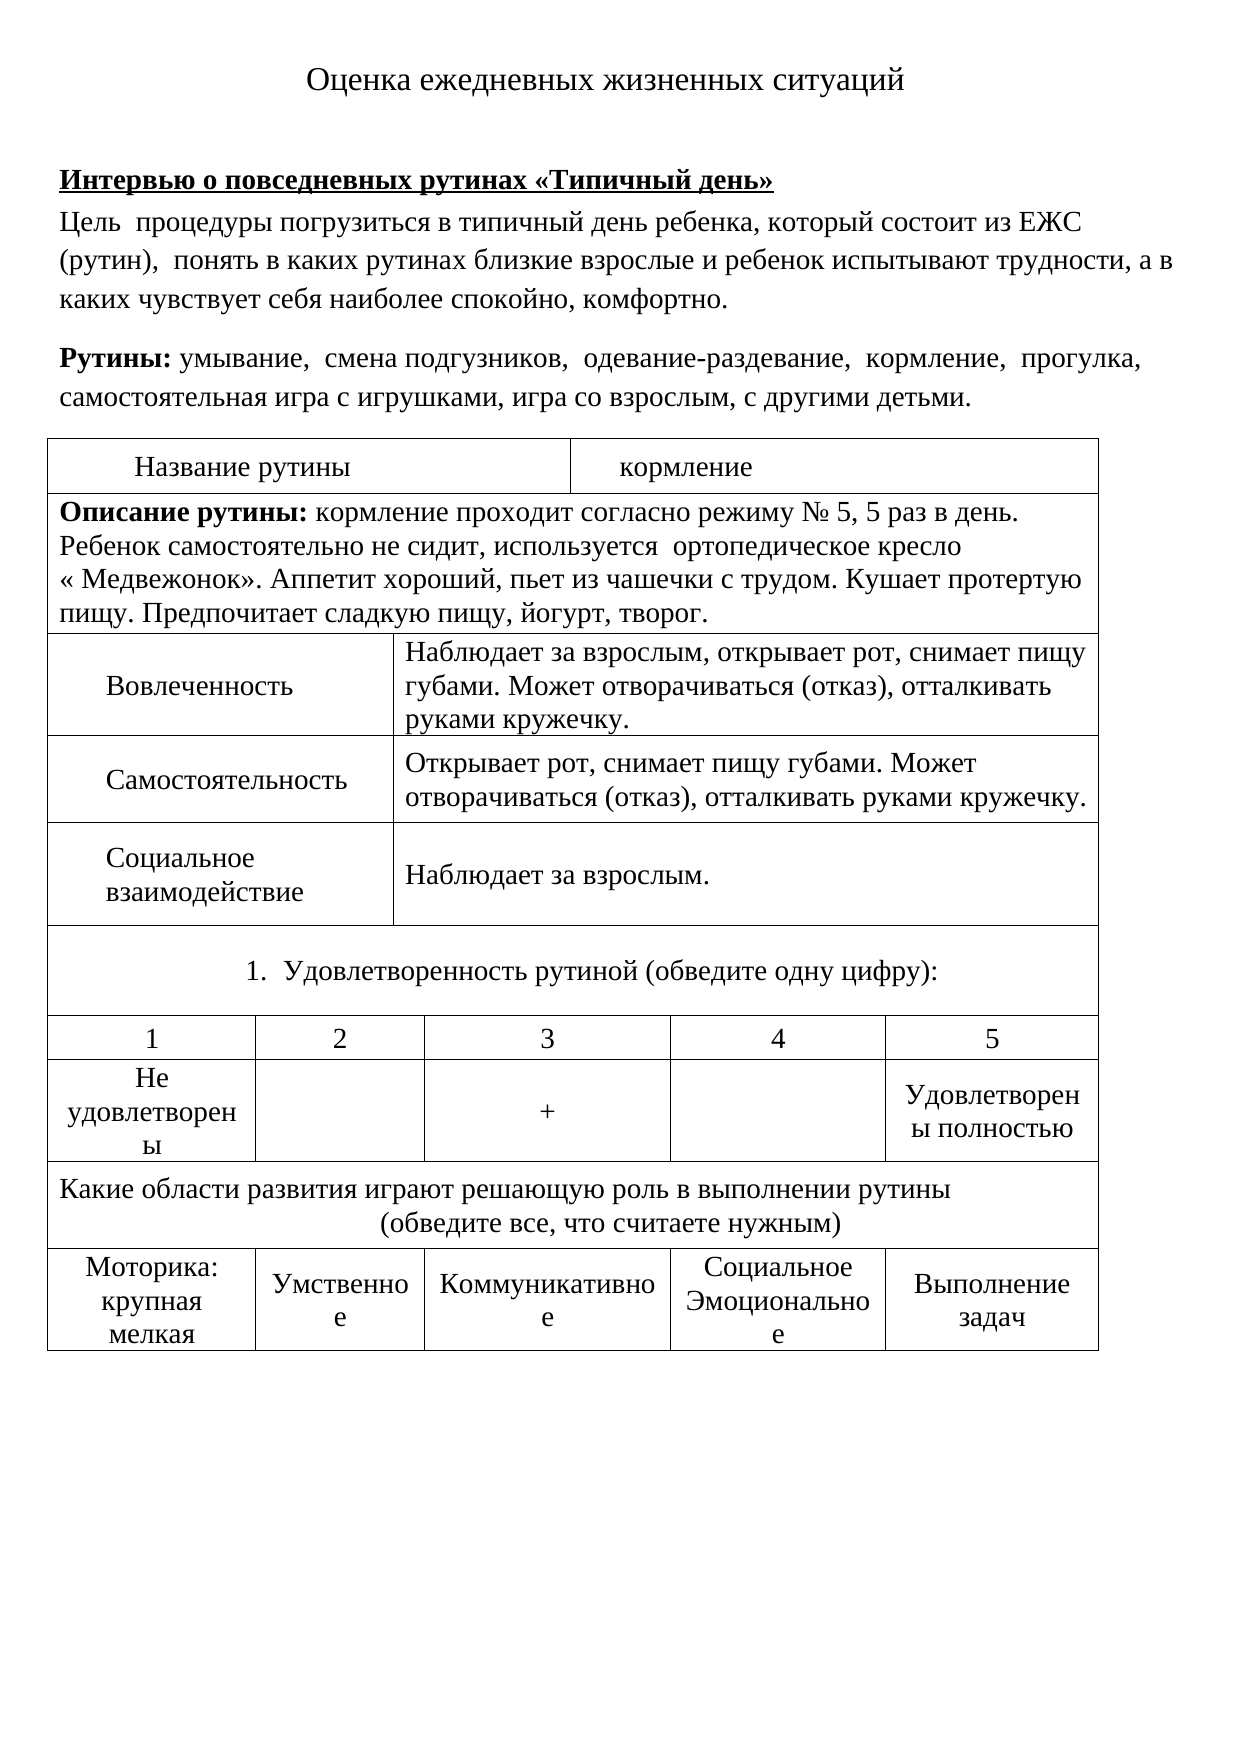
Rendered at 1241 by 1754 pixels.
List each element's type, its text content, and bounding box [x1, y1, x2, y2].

table_cell Моторика: крупная мелкая [48, 1249, 255, 1350]
table_cell [671, 1060, 885, 1161]
table_cell Вовлеченность [48, 634, 393, 735]
table_cell Социальное Эмоциональное [671, 1249, 885, 1350]
table_cell Не удовлетворены [48, 1060, 255, 1161]
table_cell Умственное [256, 1249, 424, 1350]
text Цель процедуры погрузиться в типичный день ребенка, который состоит из ЕЖС (рутин), понять в каких рутинах близкие взрослые и ребенок испытывают трудности, а в каких чувствует себя наиболее спокойно, комфортно. [59, 204, 1181, 314]
table_cell Открывает рот, снимает пищу губами. Может отворачиваться (отказ), отталкивать руками кружечку. [394, 736, 1098, 822]
table_cell 4 [671, 1016, 885, 1059]
table_cell Социальное взаимодействие [48, 823, 393, 925]
text Рутины: умывание, смена подгузников, одевание-раздевание, кормление, прогулка, самостоятельная игра с игрушками, игра со взрослым, с другими детьми. [59, 340, 1181, 412]
table_cell Удовлетворенность рутиной (обведите одну цифру): [48, 926, 1098, 1015]
table_cell + [425, 1060, 670, 1161]
table_header Название рутины [48, 439, 570, 493]
table_cell Описание рутины: кормление проходит согласно режиму № 5, 5 раз в день. Ребенок самостоятельно не сидит, используется ортопедическое кресло « Медвежонок». Аппетит хороший, пьет из чашечки с трудом. Кушает протертую пищу. Предпочитает сладкую пищу, йогурт, творог. [48, 494, 1098, 633]
table_cell Удовлетворены полностью [886, 1060, 1098, 1161]
table_header кормление [571, 439, 1098, 493]
table_cell 3 [425, 1016, 670, 1059]
table_cell Выполнение задач [886, 1249, 1098, 1350]
table_cell Наблюдает за взрослым, открывает рот, снимает пищу губами. Может отворачиваться (отказ), отталкивать руками кружечку. [394, 634, 1098, 735]
table_cell [256, 1060, 424, 1161]
table_cell Коммуникативное [425, 1249, 670, 1350]
table_cell 5 [886, 1016, 1098, 1059]
text Интервью о повседневных рутинах «Типичный день» [59, 162, 1181, 196]
table_cell 2 [256, 1016, 424, 1059]
table_cell 1 [48, 1016, 255, 1059]
text Оценка ежедневных жизненных ситуаций [15, 59, 1181, 97]
table_cell Наблюдает за взрослым. [394, 823, 1098, 925]
table_cell Какие области развития играют решающую роль в выполнении рутины (обведите все, что считаете нужным) [48, 1162, 1098, 1248]
table_cell Самостоятельность [48, 736, 393, 822]
